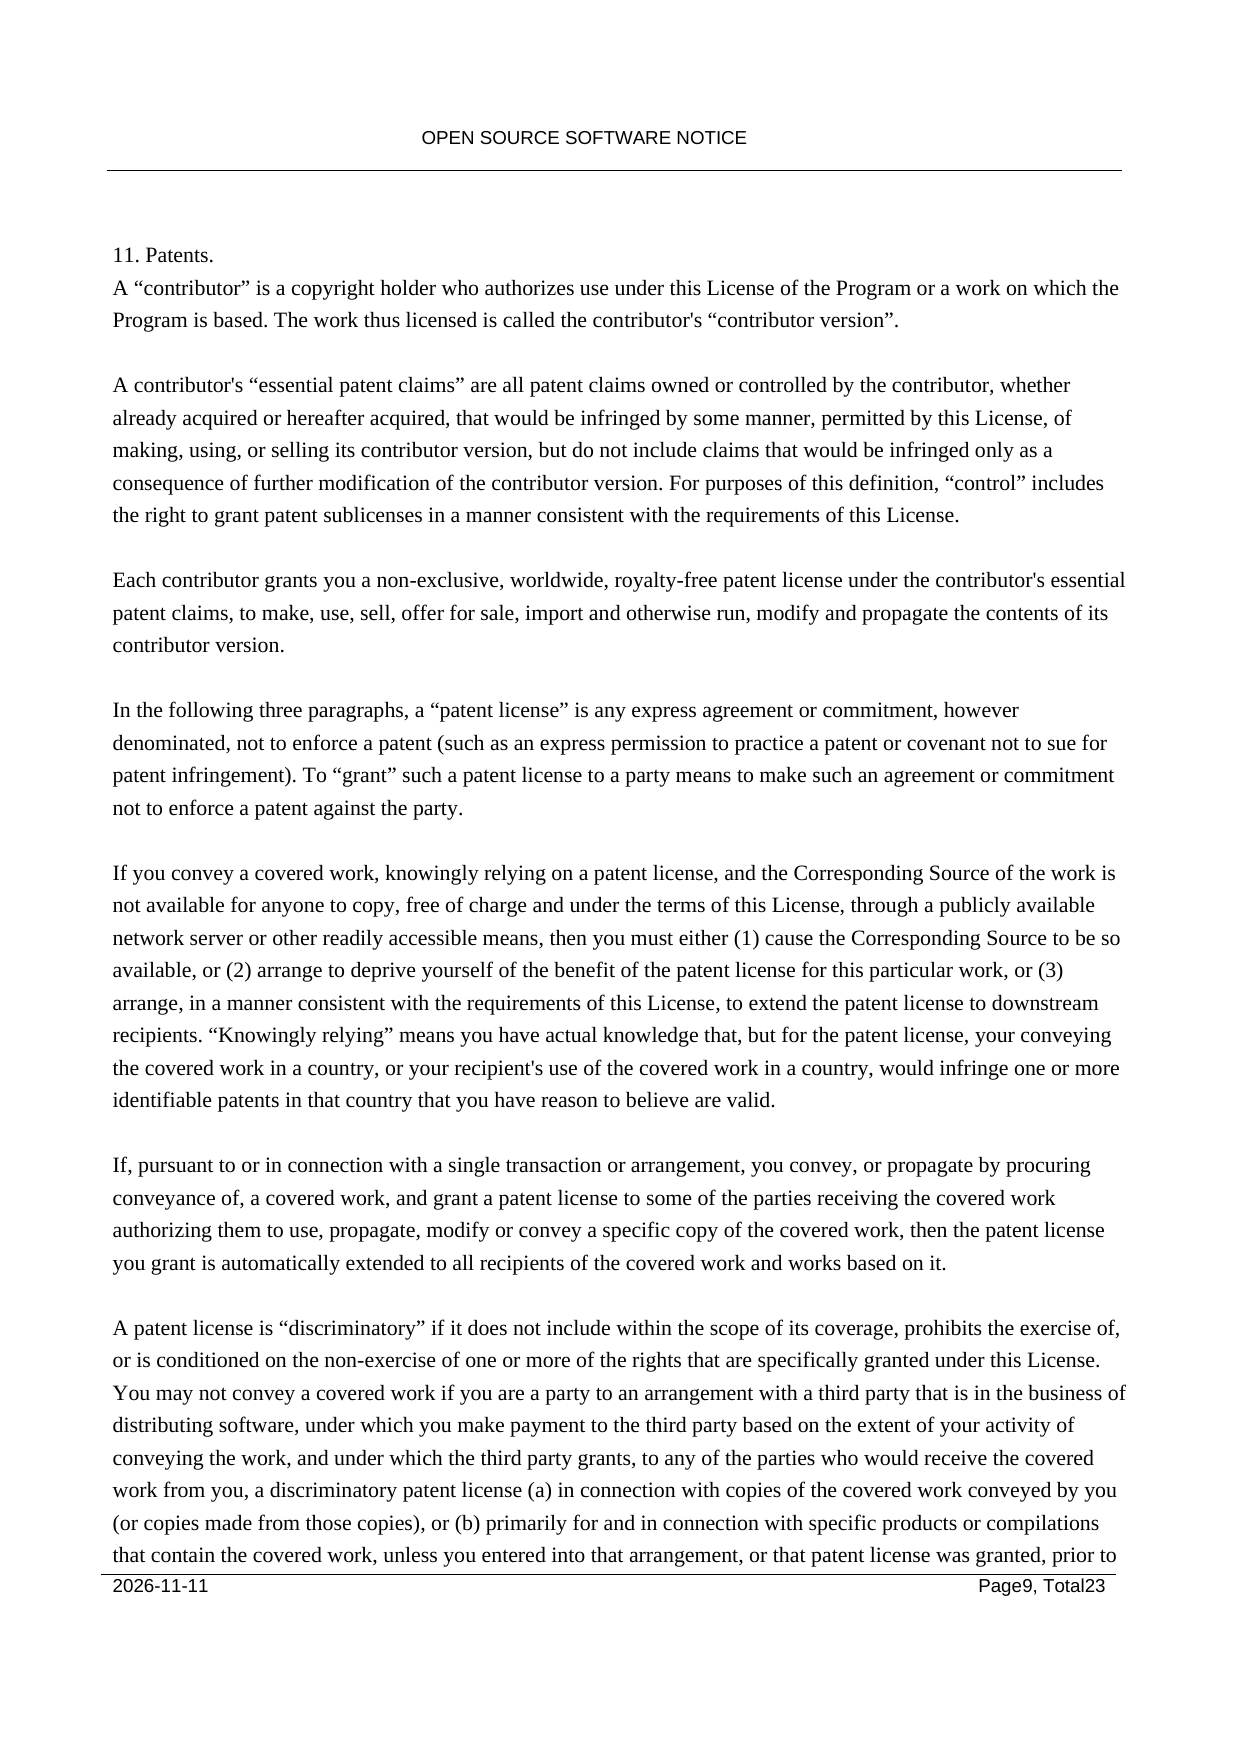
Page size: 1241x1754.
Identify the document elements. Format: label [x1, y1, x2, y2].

text [112, 206, 1128, 1571]
